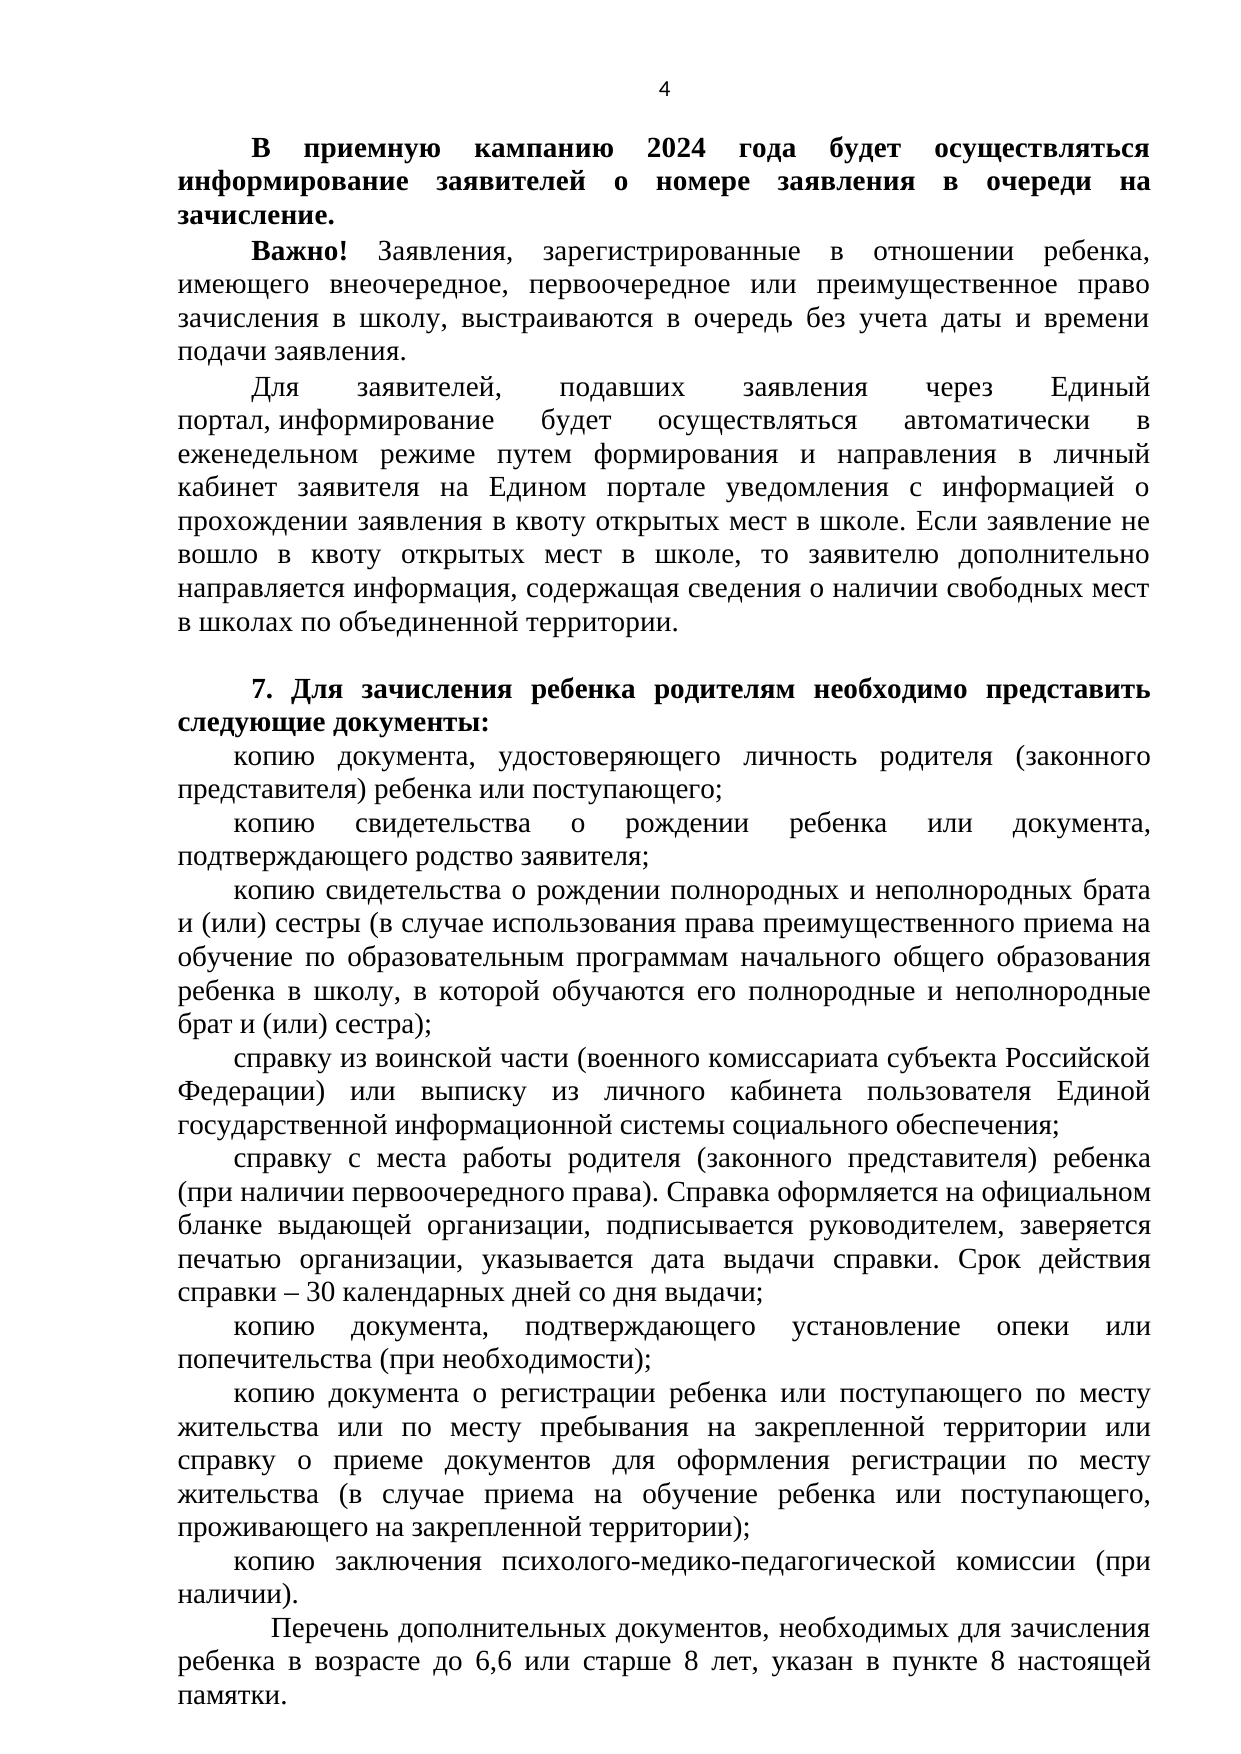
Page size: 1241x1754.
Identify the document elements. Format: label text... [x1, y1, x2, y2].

text Перечень дополнительных документов, необходимых для зачисления ребенка в возрасте до 6,6 или старше 8 лет, указан в пункте 8 настоящей памятки. [177, 1610, 1152, 1711]
text Для заявителей, подавших заявления через Единый портал, информирование будет осуществляться автоматически в еженедельном режиме путем формирования и направления в личный кабинет заявителя на Едином портале уведомления с информацией о прохождении заявления в квоту открытых мест в школе. Если заявление не вошло в квоту открытых мест в школе, то заявителю дополнительно направляется информация, содержащая сведения о наличии свободных мест в школах по объединенной территории. [177, 369, 1152, 637]
text копию заключения психолого-медико-педагогической комиссии (при наличии). [177, 1543, 1152, 1610]
text копию документа, удостоверяющего личность родителя (законного представителя) ребенка или поступающего; [177, 738, 1152, 805]
text копию документа о регистрации ребенка или поступающего по месту жительства или по месту пребывания на закрепленной территории или справку о приеме документов для оформления регистрации по месту жительства (в случае приема на обучение ребенка или поступающего, проживающего на закрепленной территории); [177, 1375, 1152, 1543]
text В приемную кампанию 2024 года будет осуществляться информирование заявителей о номере заявления в очереди на зачисление. [177, 130, 1152, 230]
text 7. Для зачисления ребенка родителям необходимо представить следующие документы: [177, 671, 1152, 738]
text Важно! Заявления, зарегистрированные в отношении ребенка, имеющего внеочередное, первоочередное или преимущественное право зачисления в школу, выстраиваются в очередь без учета даты и времени подачи заявления. [177, 233, 1152, 367]
text копию документа, подтверждающего установление опеки или попечительства (при необходимости); [177, 1308, 1152, 1375]
text справку из воинской части (военного комиссариата субъекта Российской Федерации) или выписку из личного кабинета пользователя Единой государственной информационной системы социального обеспечения; [177, 1040, 1152, 1140]
text справку с места работы родителя (законного представителя) ребенка (при наличии первоочередного права). Справка оформляется на официальном бланке выдающей организации, подписывается руководителем, заверяется печатью организации, указывается дата выдачи справки. Срок действия справки – 30 календарных дней со дня выдачи; [177, 1140, 1152, 1308]
text копию свидетельства о рождении ребенка или документа, подтверждающего родство заявителя; [177, 805, 1152, 872]
text копию свидетельства о рождении полнородных и неполнородных брата и (или) сестры (в случае использования права преимущественного приема на обучение по образовательным программам начального общего образования ребенка в школу, в которой обучаются его полнородные и неполнородные брат и (или) сестра); [177, 872, 1152, 1040]
